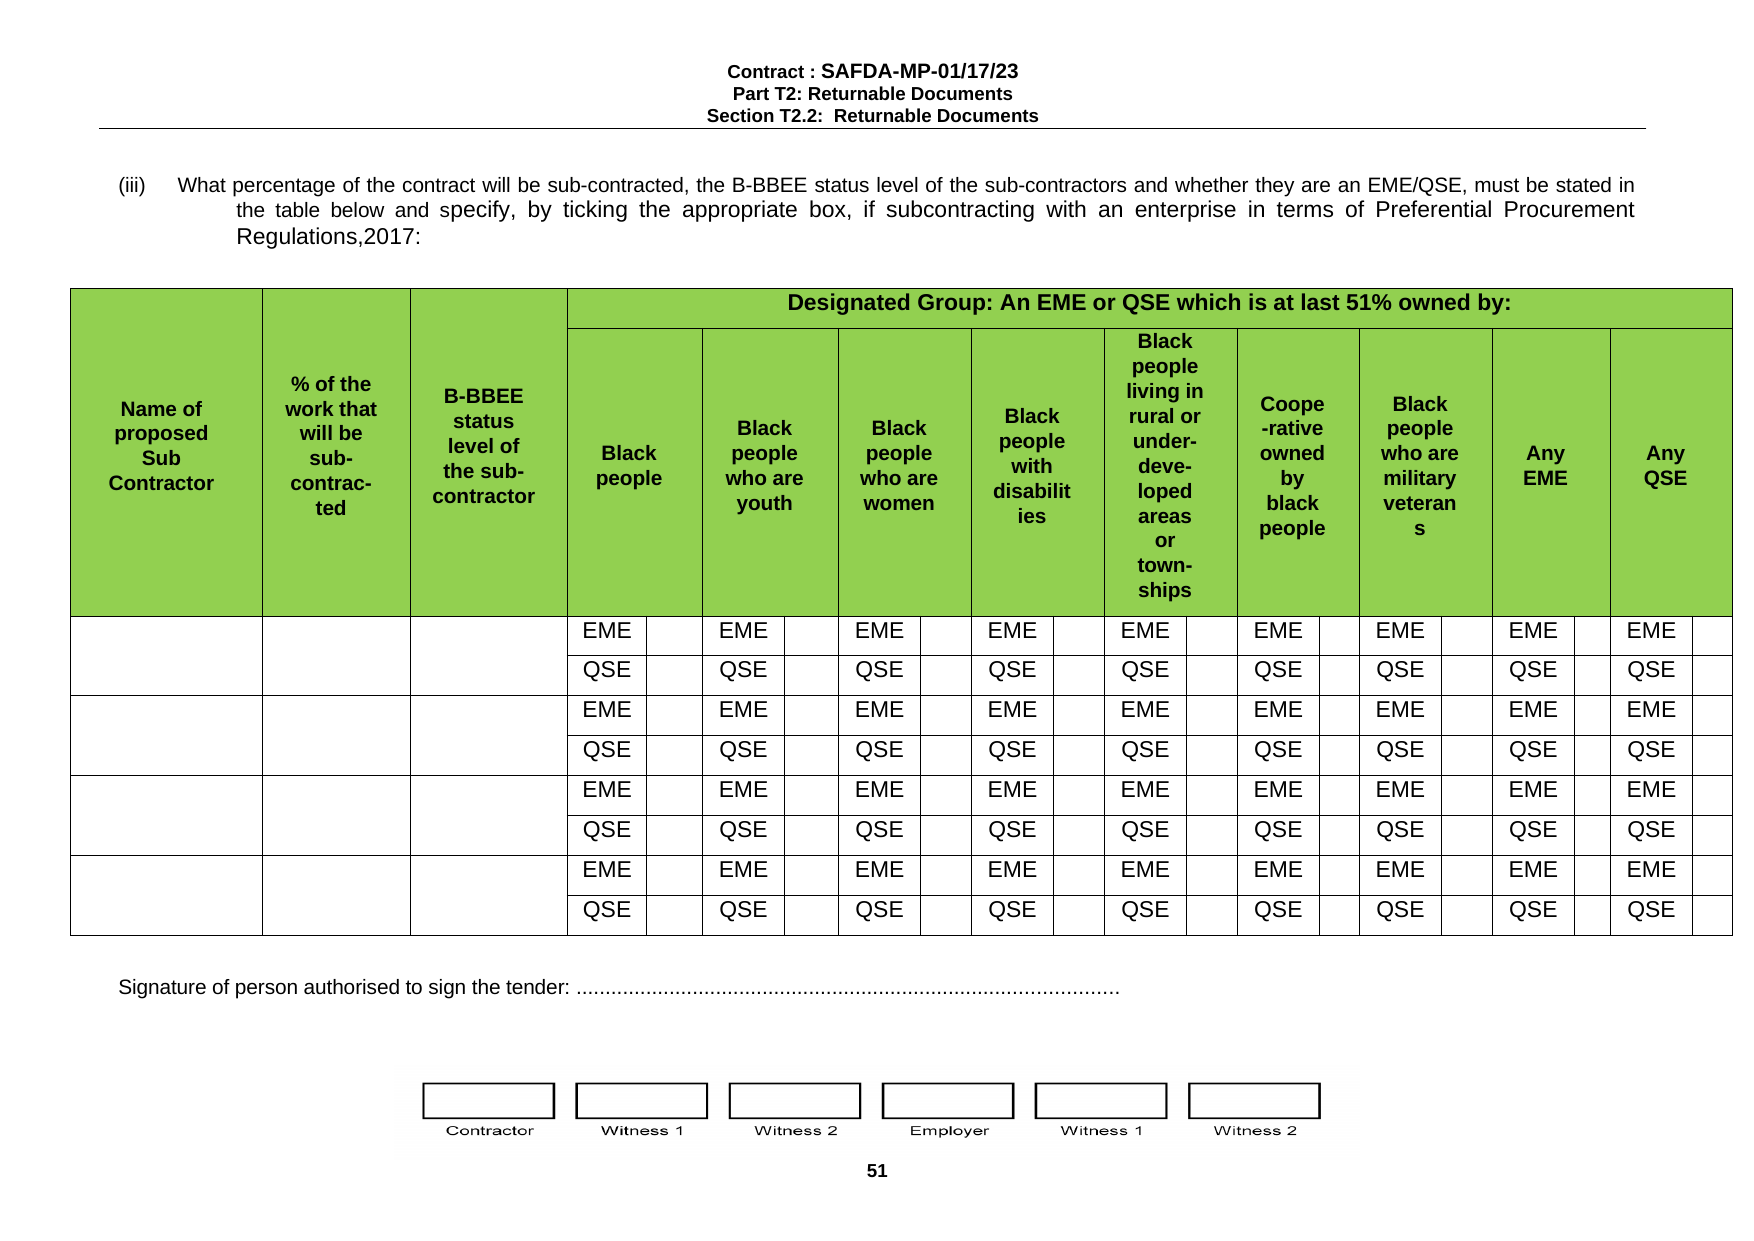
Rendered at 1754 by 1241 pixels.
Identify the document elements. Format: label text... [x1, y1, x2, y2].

table_cell QSE [703, 656, 784, 695]
table_cell [1320, 856, 1359, 895]
table_cell [1575, 816, 1610, 855]
table_cell QSE [1360, 736, 1441, 775]
table_cell [1442, 896, 1492, 935]
table_cell [411, 776, 567, 855]
table_cell QSE [1238, 656, 1319, 695]
table_header Designated Group: An EME or QSE which is at last 51% owned by: [568, 289, 1732, 328]
table_cell [785, 736, 838, 775]
table_cell [647, 696, 702, 735]
table_cell [1054, 617, 1104, 655]
table_cell Black people with disabilities [972, 329, 1104, 616]
table_cell EME [1611, 696, 1692, 735]
table_cell [1054, 736, 1104, 775]
table_cell QSE [1611, 816, 1692, 855]
table_cell [1442, 776, 1492, 815]
table_cell Black people who are youth [703, 329, 838, 616]
table_cell [411, 856, 567, 935]
table_cell [1693, 736, 1732, 775]
text Signature of person authorised to sign the tender: [118, 974, 1636, 998]
table_cell [1054, 696, 1104, 735]
table_cell [785, 856, 838, 895]
table_cell [647, 656, 702, 695]
table_cell [785, 656, 838, 695]
table_cell QSE [1611, 656, 1692, 695]
table_cell [1320, 816, 1359, 855]
picture [394, 1064, 1360, 1160]
table_cell [785, 696, 838, 735]
table_cell QSE [568, 736, 646, 775]
table_cell EME [1360, 696, 1441, 735]
table_cell EME [1360, 617, 1441, 655]
table_cell EME [1360, 856, 1441, 895]
table_cell EME [1105, 696, 1186, 735]
table_cell EME [839, 617, 920, 655]
table_cell EME [703, 696, 784, 735]
table_cell [1693, 696, 1732, 735]
table_cell [647, 896, 702, 935]
table_cell [785, 816, 838, 855]
table_cell [1575, 696, 1610, 735]
table_cell EME [703, 856, 784, 895]
table_cell QSE [1493, 896, 1574, 935]
table_header Name of proposed Sub Contractor [71, 289, 262, 616]
table_cell EME [568, 696, 646, 735]
table_cell QSE [1611, 896, 1692, 935]
table_cell [921, 736, 971, 775]
table_cell [785, 896, 838, 935]
table_cell [1187, 776, 1237, 815]
table_cell [411, 617, 567, 695]
table_cell EME [972, 617, 1053, 655]
table_cell QSE [703, 816, 784, 855]
table_cell EME [568, 776, 646, 815]
table_cell EME [972, 776, 1053, 815]
table_cell QSE [1105, 896, 1186, 935]
table_cell EME [703, 617, 784, 655]
table_cell Black people who are military veterans [1360, 329, 1492, 616]
table_cell [1187, 896, 1237, 935]
table_cell [1693, 656, 1732, 695]
table_cell QSE [972, 656, 1053, 695]
table_cell [1187, 856, 1237, 895]
table_cell [1320, 656, 1359, 695]
table_cell QSE [1238, 816, 1319, 855]
table_cell QSE [1105, 656, 1186, 695]
table_cell [1320, 696, 1359, 735]
table_cell QSE [839, 736, 920, 775]
table_cell QSE [1493, 736, 1574, 775]
table_cell Black people [568, 329, 702, 616]
table_cell QSE [1105, 816, 1186, 855]
table_cell EME [1360, 776, 1441, 815]
table_cell EME [1105, 856, 1186, 895]
table_cell [1693, 816, 1732, 855]
table_cell [263, 696, 410, 775]
table_cell [1442, 816, 1492, 855]
table_cell [1054, 776, 1104, 815]
table_cell QSE [703, 736, 784, 775]
table_cell [647, 856, 702, 895]
table_cell [1693, 776, 1732, 815]
table_cell [1693, 856, 1732, 895]
table_cell QSE [703, 896, 784, 935]
table_cell QSE [1611, 736, 1692, 775]
table_cell EME [1238, 617, 1319, 655]
table_cell QSE [972, 896, 1053, 935]
table_cell [1320, 617, 1359, 655]
table_cell EME [839, 696, 920, 735]
table_cell [1187, 816, 1237, 855]
table_cell [1442, 617, 1492, 655]
table_cell QSE [1360, 896, 1441, 935]
table_cell EME [1493, 856, 1574, 895]
table_cell [1693, 896, 1732, 935]
table_cell [1054, 896, 1104, 935]
table_cell [1575, 617, 1610, 655]
table_cell Any EME [1493, 329, 1610, 616]
table_cell [1054, 856, 1104, 895]
table_cell QSE [1238, 736, 1319, 775]
table_cell QSE [1493, 656, 1574, 695]
table_cell [1054, 656, 1104, 695]
table_cell EME [568, 617, 646, 655]
text (iii) What percentage of the contract will be sub-contracted, the B-BBEE status level of the sub-contractors and whether they are an EME/QSE, must be stated in the table below and specify, by ticking the appropriate box, if subcontracting with an enterprise in terms of Preferential Procurement Regulations,2017: [118, 172, 1636, 249]
table_cell Coope-rative owned by black people [1238, 329, 1359, 616]
table_cell QSE [568, 816, 646, 855]
table_cell EME [1611, 856, 1692, 895]
table_cell [1054, 816, 1104, 855]
table_cell QSE [1238, 896, 1319, 935]
table_cell EME [1493, 617, 1574, 655]
table_cell [921, 617, 971, 655]
table_cell [1575, 776, 1610, 815]
table_cell QSE [839, 896, 920, 935]
table_cell [411, 696, 567, 775]
table_cell QSE [1105, 736, 1186, 775]
table_cell [1187, 617, 1237, 655]
table_cell [921, 816, 971, 855]
table_cell [71, 856, 262, 935]
table_cell EME [972, 856, 1053, 895]
table_cell QSE [1360, 656, 1441, 695]
table_cell QSE [839, 656, 920, 695]
table_cell [263, 856, 410, 935]
table_cell Black people who are women [839, 329, 971, 616]
table_cell [1320, 776, 1359, 815]
table_cell Black people living in rural or under-deve-loped areas or town-ships [1105, 329, 1237, 616]
table_cell [71, 617, 262, 695]
table_cell EME [839, 776, 920, 815]
table_cell [1187, 736, 1237, 775]
table_cell [1320, 896, 1359, 935]
table_cell [71, 696, 262, 775]
table_cell EME [1105, 617, 1186, 655]
table_cell EME [972, 696, 1053, 735]
table_cell [921, 696, 971, 735]
table_cell [1693, 617, 1732, 655]
table_cell [1575, 736, 1610, 775]
table_cell EME [1238, 856, 1319, 895]
table_cell [1575, 896, 1610, 935]
table_cell [647, 776, 702, 815]
table_cell EME [1493, 696, 1574, 735]
table_cell [921, 896, 971, 935]
table_cell EME [1105, 776, 1186, 815]
table_cell EME [703, 776, 784, 815]
table_cell EME [1238, 696, 1319, 735]
table_cell EME [1611, 776, 1692, 815]
table_cell EME [1238, 776, 1319, 815]
table_cell QSE [972, 816, 1053, 855]
table_cell [1320, 736, 1359, 775]
table_cell [1442, 856, 1492, 895]
table_cell [1187, 656, 1237, 695]
table_cell [647, 736, 702, 775]
table_cell EME [568, 856, 646, 895]
table_cell [785, 776, 838, 815]
table_header B-BBEE status level of the sub-contractor [411, 289, 567, 616]
table_cell Any QSE [1611, 329, 1732, 616]
table_cell [71, 776, 262, 855]
table_cell [647, 816, 702, 855]
table_cell QSE [568, 896, 646, 935]
table_cell QSE [1360, 816, 1441, 855]
table_cell [647, 617, 702, 655]
table_cell [1187, 696, 1237, 735]
table_cell EME [839, 856, 920, 895]
table_cell [1442, 696, 1492, 735]
table_cell [785, 617, 838, 655]
table_cell [921, 656, 971, 695]
table_cell QSE [568, 656, 646, 695]
table_cell QSE [839, 816, 920, 855]
table_cell [1442, 736, 1492, 775]
table_cell QSE [1493, 816, 1574, 855]
table_cell [1575, 656, 1610, 695]
table_cell [1442, 656, 1492, 695]
table_cell EME [1611, 617, 1692, 655]
table_cell [263, 776, 410, 855]
table_cell [921, 856, 971, 895]
table_cell QSE [972, 736, 1053, 775]
table_cell [263, 617, 410, 695]
table_header % of the work that will be sub-contrac-ted [263, 289, 410, 616]
table_cell EME [1493, 776, 1574, 815]
table_cell [921, 776, 971, 815]
table_cell [1575, 856, 1610, 895]
